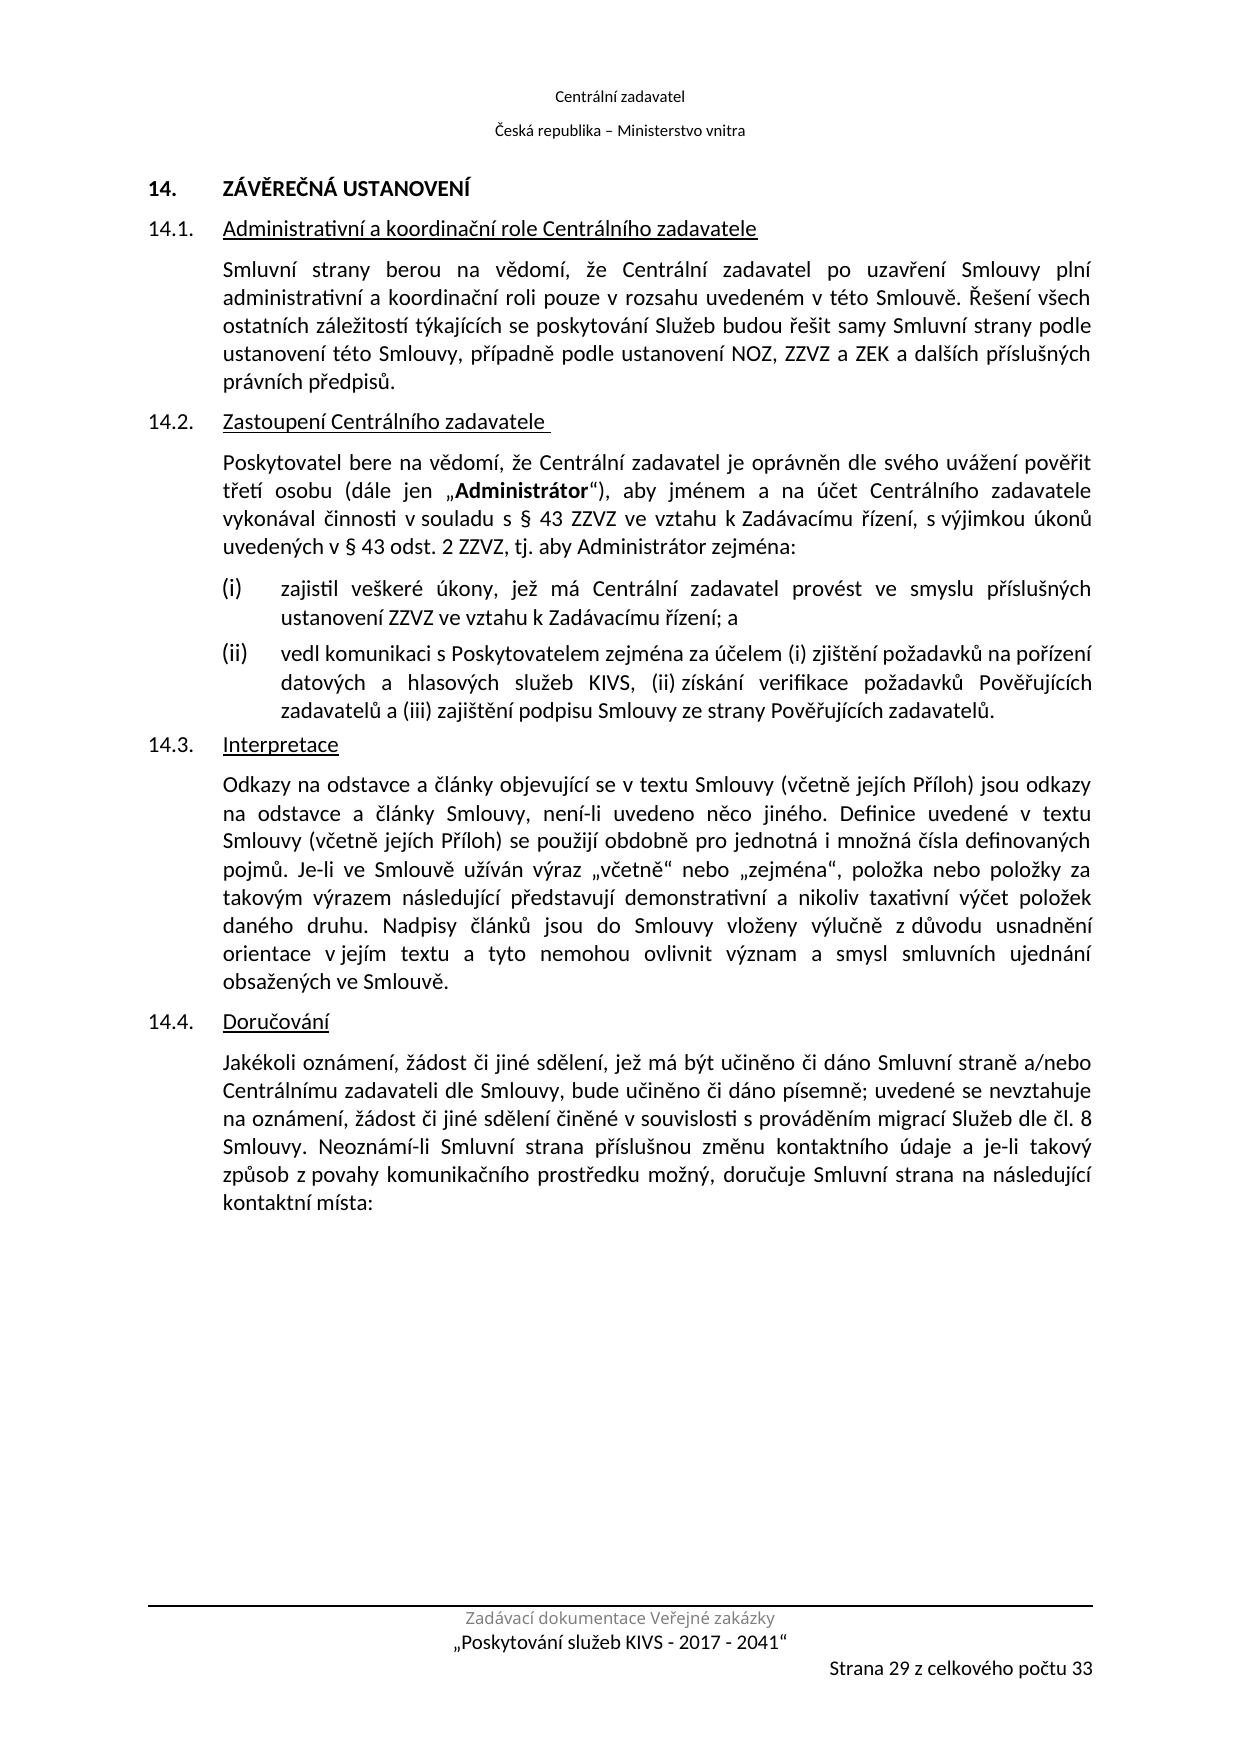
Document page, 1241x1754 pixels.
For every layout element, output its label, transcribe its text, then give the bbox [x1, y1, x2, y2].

text Doručování [148, 1007, 1093, 1035]
text Odkazy na odstavce a články objevující se v textu Smlouvy (včetně jejích Příloh) jsou odkazy na odstavce a články Smlouvy, není-li uvedeno něco jiného. Definice uvedené v textu Smlouvy (včetně jejích Příloh) se použijí obdobně pro jednotná i množná čísla definovaných pojmů. Je-li ve Smlouvě užíván výraz „včetně“ nebo „zejména“, položka nebo položky za takovým výrazem následující představují demonstrativní a nikoliv taxativní výčet položek daného druhu. Nadpisy článků jsou do Smlouvy vloženy výlučně z důvodu usnadnění orientace v jejím textu a tyto nemohou ovlivnit význam a smysl smluvních ujednání obsažených ve Smlouvě. [223, 771, 1093, 995]
list Smluvní strany berou na vědomí, že Centrální zadavatel po uzavření Smlouvy plní administrativní a koordinační roli pouze v rozsahu uvedeném v této Smlouvě. Řešení všech ostatních záležitostí týkajících se poskytování Služeb budou řešit samy Smluvní strany podle ustanovení této Smlouvy, případně podle ustanovení NOZ, ZZVZ a ZEK a dalších příslušných právních předpisů. [223, 255, 1093, 395]
text Interpretace [148, 730, 1093, 758]
text Jakékoli oznámení, žádost či jiné sdělení, jež má být učiněno či dáno Smluvní straně a/nebo Centrálnímu zadavateli dle Smlouvy, bude učiněno či dáno písemně; uvedené se nevztahuje na oznámení, žádost či jiné sdělení činěné v souvislosti s prováděním migrací Služeb dle čl. 8 Smlouvy. Neoznámí-li Smluvní strana příslušnou změnu kontaktního údaje a je-li takový způsob z povahy komunikačního prostředku možný, doručuje Smluvní strana na následující kontaktní místa: [223, 1048, 1093, 1216]
text Zastoupení Centrálního zadavatele [148, 407, 1093, 435]
text Poskytovatel bere na vědomí, že Centrální zadavatel je oprávněn dle svého uvážení pověřit třetí osobu (dále jen „Administrátor“), aby jménem a na účet Centrálního zadavatele vykonával činnosti v souladu s § 43 ZZVZ ve vztahu k Zadávacímu řízení, s výjimkou úkonů uvedených v § 43 odst. 2 ZZVZ, tj. aby Administrátor zejména: [223, 448, 1093, 560]
list vedl komunikaci s Poskytovatelem zejména za účelem (i) zjištění požadavků na pořízení datových a hlasových služeb KIVS, (ii) získání verifikace požadavků Pověřujících zadavatelů a (iii) zajištění podpisu Smlouvy ze strany Pověřujících zadavatelů. [221, 637, 1093, 724]
text Administrativní a koordinační role Centrálního zadavatele [148, 214, 1093, 242]
list zajistil veškeré úkony, jež má Centrální zadavatel provést ve smyslu příslušných ustanovení ZZVZ ve vztahu k Zadávacímu řízení; a [221, 572, 1093, 631]
text ZÁVĚREČNÁ USTANOVENÍ [148, 174, 1093, 202]
